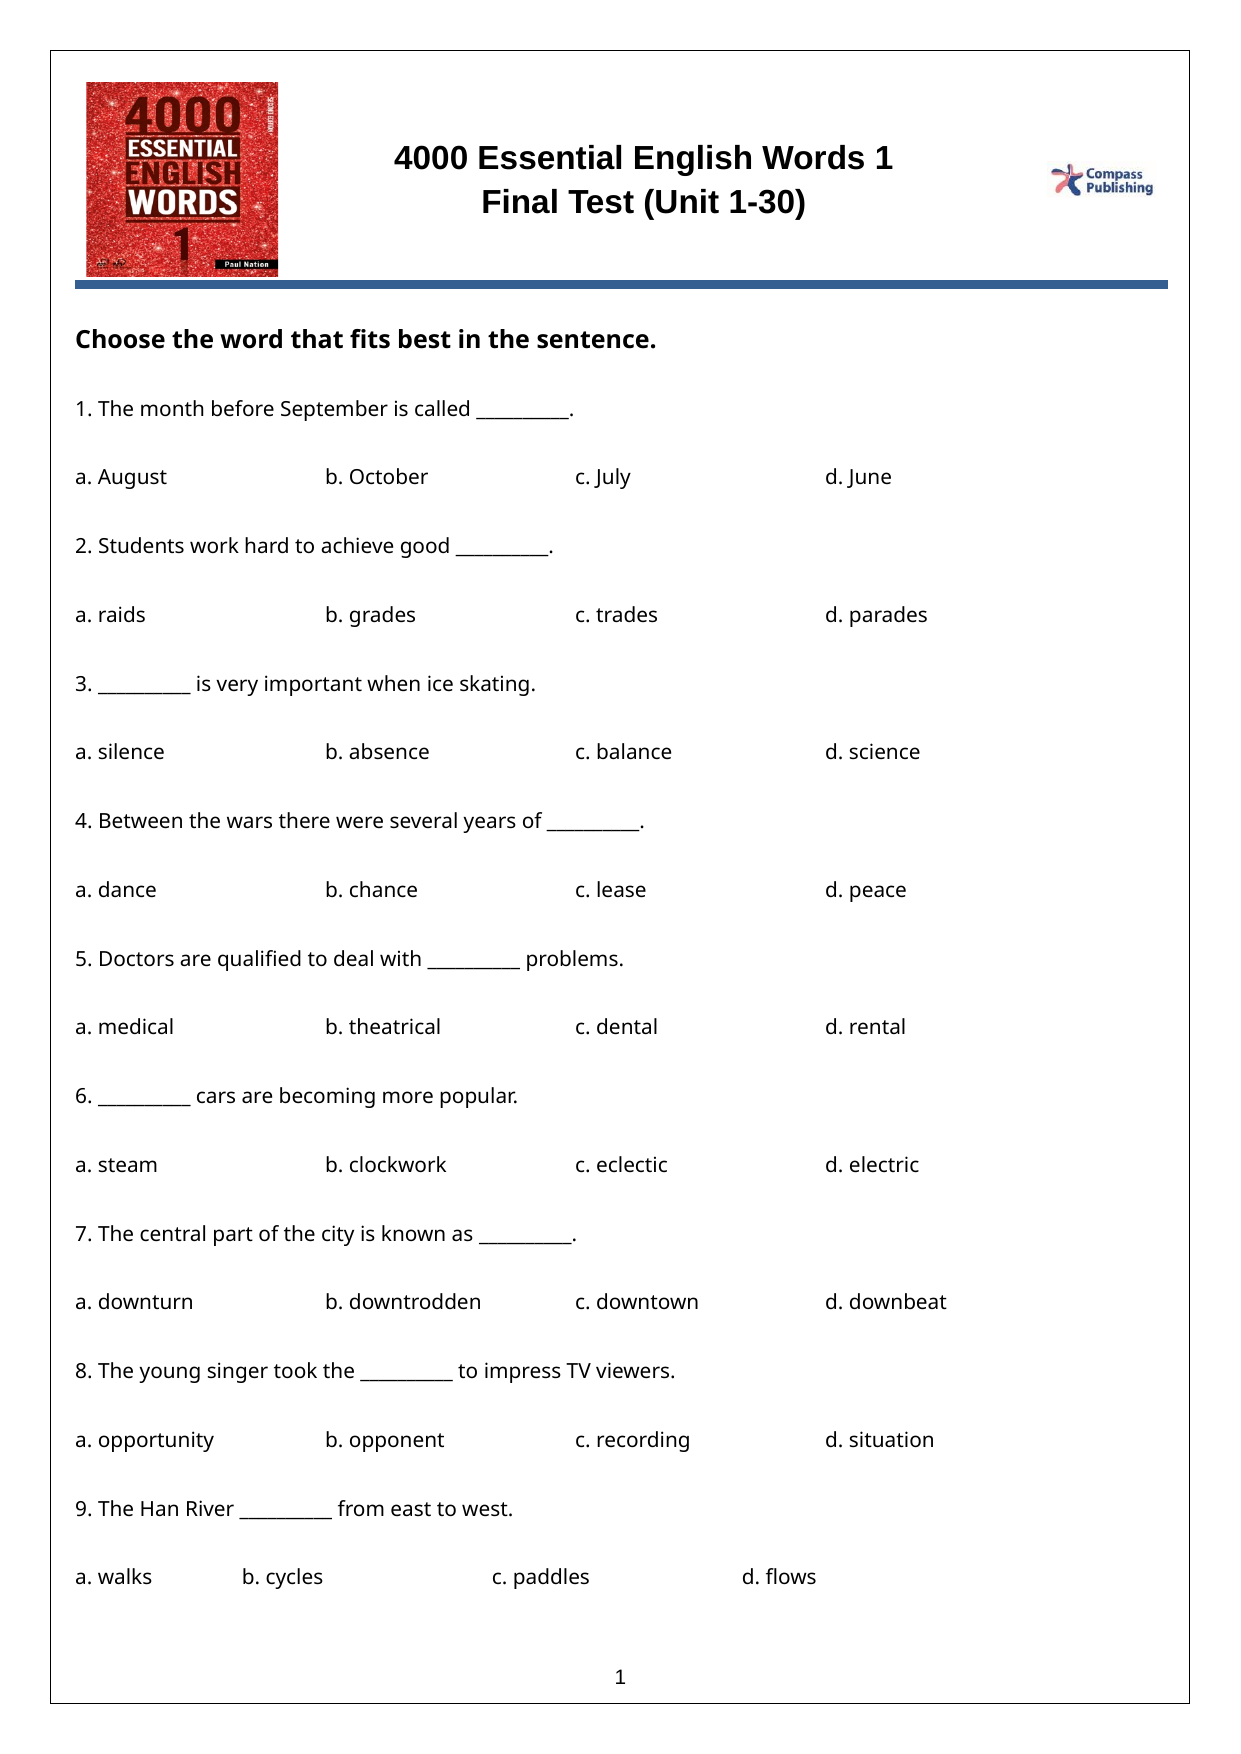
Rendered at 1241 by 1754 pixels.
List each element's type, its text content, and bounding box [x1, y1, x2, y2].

text a. August b. October c. July d. June [75, 458, 1165, 496]
text a. dance b. chance c. lease d. peace [75, 871, 1165, 908]
text a. downturn b. downtrodden c. downtown d. downbeat [75, 1283, 1165, 1321]
text a. opportunity b. opponent c. recording d. situation [75, 1421, 1165, 1458]
text a. medical b. theatrical c. dental d. rental [75, 1008, 1165, 1046]
text 6. __________ cars are becoming more popular. [75, 1077, 1165, 1114]
text 4. Between the wars there were several years of __________. [75, 802, 1165, 839]
text a. raids b. grades c. trades d. parades [75, 596, 1165, 633]
text 3. __________ is very important when ice skating. [75, 664, 1165, 702]
text 7. The central part of the city is known as __________. [75, 1214, 1165, 1252]
text a. silence b. absence c. balance d. science [75, 733, 1165, 771]
text a. walks b. cycles c. paddles d. flows [75, 1558, 1165, 1596]
text Choose the word that fits best in the sentence. [75, 321, 1165, 358]
text 2. Students work hard to achieve good __________. [75, 527, 1165, 564]
table_header 4000 Essential English Words 1 Final Test (Unit 1-30) [297, 83, 991, 280]
picture [1047, 161, 1157, 198]
text a. steam b. clockwork c. eclectic d. electric [75, 1146, 1165, 1183]
picture [86, 82, 279, 277]
text 8. The young singer took the __________ to impress TV viewers. [75, 1352, 1165, 1389]
text 9. The Han River __________ from east to west. [75, 1489, 1165, 1527]
table_header [75, 83, 297, 280]
text 1. The month before September is called __________. [75, 389, 1165, 427]
table_header [991, 83, 1168, 280]
text 5. Doctors are qualified to deal with __________ problems. [75, 939, 1165, 977]
